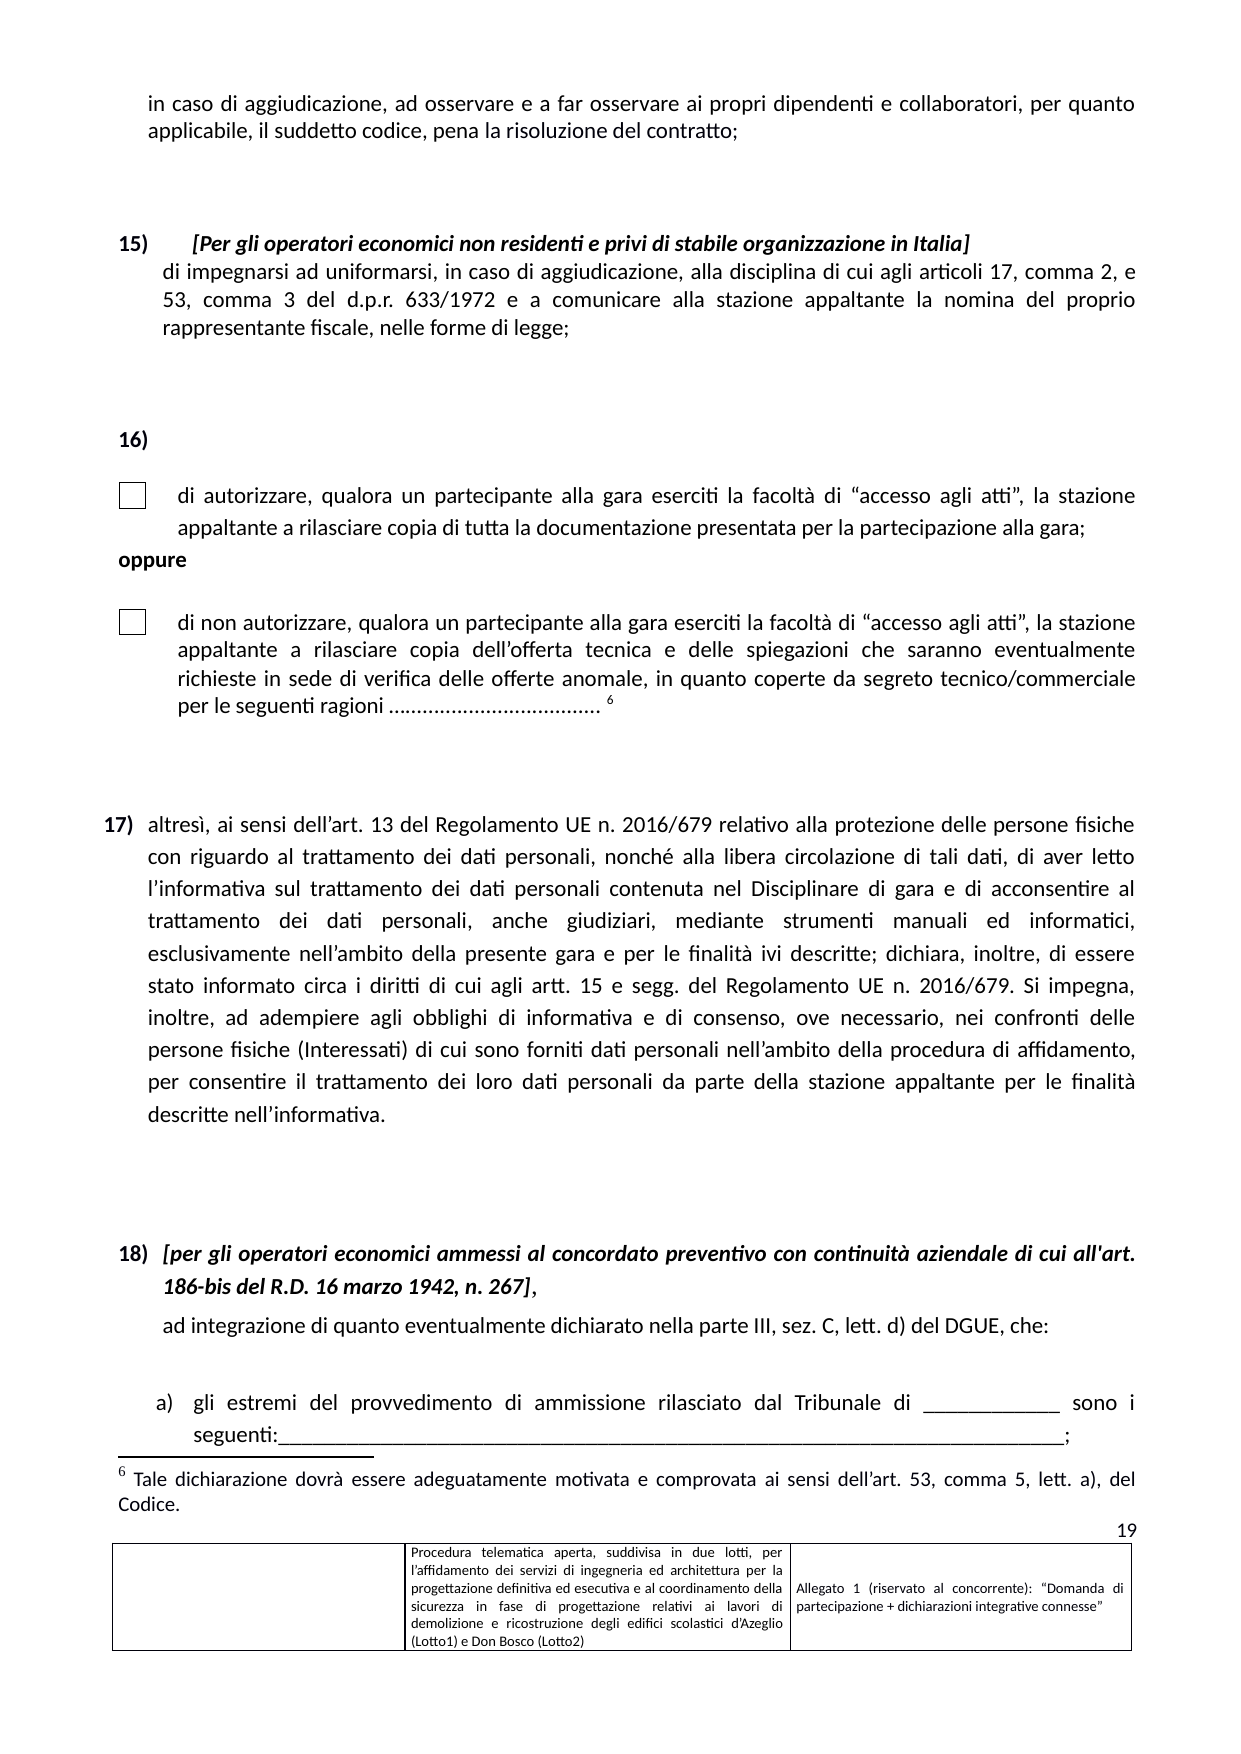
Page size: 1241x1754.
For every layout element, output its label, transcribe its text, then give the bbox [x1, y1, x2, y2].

text oppure [118, 545, 1137, 573]
list [per gli operatori economici ammessi al concordato preventivo con continuità aziendale di cui all'art. 186-bis del R.D. 16 marzo 1942, n. 267], [118, 1239, 1137, 1300]
list gli estremi del provvedimento di ammissione rilasciato dal Tribunale di ____________ sono i seguenti:_____________________________________________________________________; [156, 1388, 1137, 1448]
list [118, 89, 1137, 145]
text ad integrazione di quanto eventualmente dichiarato nella parte III, sez. C, lett. d) del DGUE, che: [162, 1311, 1137, 1339]
list [Per gli operatori economici non residenti e privi di stabile organizzazione in Italia] [118, 229, 1137, 257]
list altresì, ai sensi dell’art. 13 del Regolamento UE n. 2016/679 relativo alla protezione delle persone fisiche con riguardo al trattamento dei dati personali, nonché alla libera circolazione di tali dati, di aver letto l’informativa sul trattamento dei dati personali contenuta nel Disciplinare di gara e di acconsentire al trattamento dei dati personali, anche giudiziari, mediante strumenti manuali ed informatici, esclusivamente nell’ambito della presente gara e per le finalità ivi descritte; dichiara, inoltre, di essere stato informato circa i diritti di cui agli artt. 15 e segg. del Regolamento UE n. 2016/679. Si impegna, inoltre, ad adempiere agli obblighi di informativa e di consenso, ove necessario, nei confronti delle persone fisiche (Interessati) di cui sono forniti dati personali nell’ambito della procedura di affidamento, per consentire il trattamento dei loro dati personali da parte della stazione appaltante per le finalità descritte nell’informativa. [103, 810, 1137, 1128]
text di non autorizzare, qualora un partecipante alla gara eserciti la facoltà di “accesso agli atti”, la stazione appaltante a rilasciare copia dell’offerta tecnica e delle spiegazioni che saranno eventualmente richieste in sede di verifica delle offerte anomale, in quanto coperte da segreto tecnico/commerciale per le seguenti ragioni ….................................. [118, 608, 1137, 720]
text di autorizzare, qualora un partecipante alla gara eserciti la facoltà di “accesso agli atti”, la stazione appaltante a rilasciare copia di tutta la documentazione presentata per la partecipazione alla gara; [118, 481, 1137, 541]
text di impegnarsi ad uniformarsi, in caso di aggiudicazione, alla disciplina di cui agli articoli 17, comma 2, e 53, comma 3 del d.p.r. 633/1972 e a comunicare alla stazione appaltante la nomina del proprio rappresentante fiscale, nelle forme di legge; [162, 257, 1137, 341]
